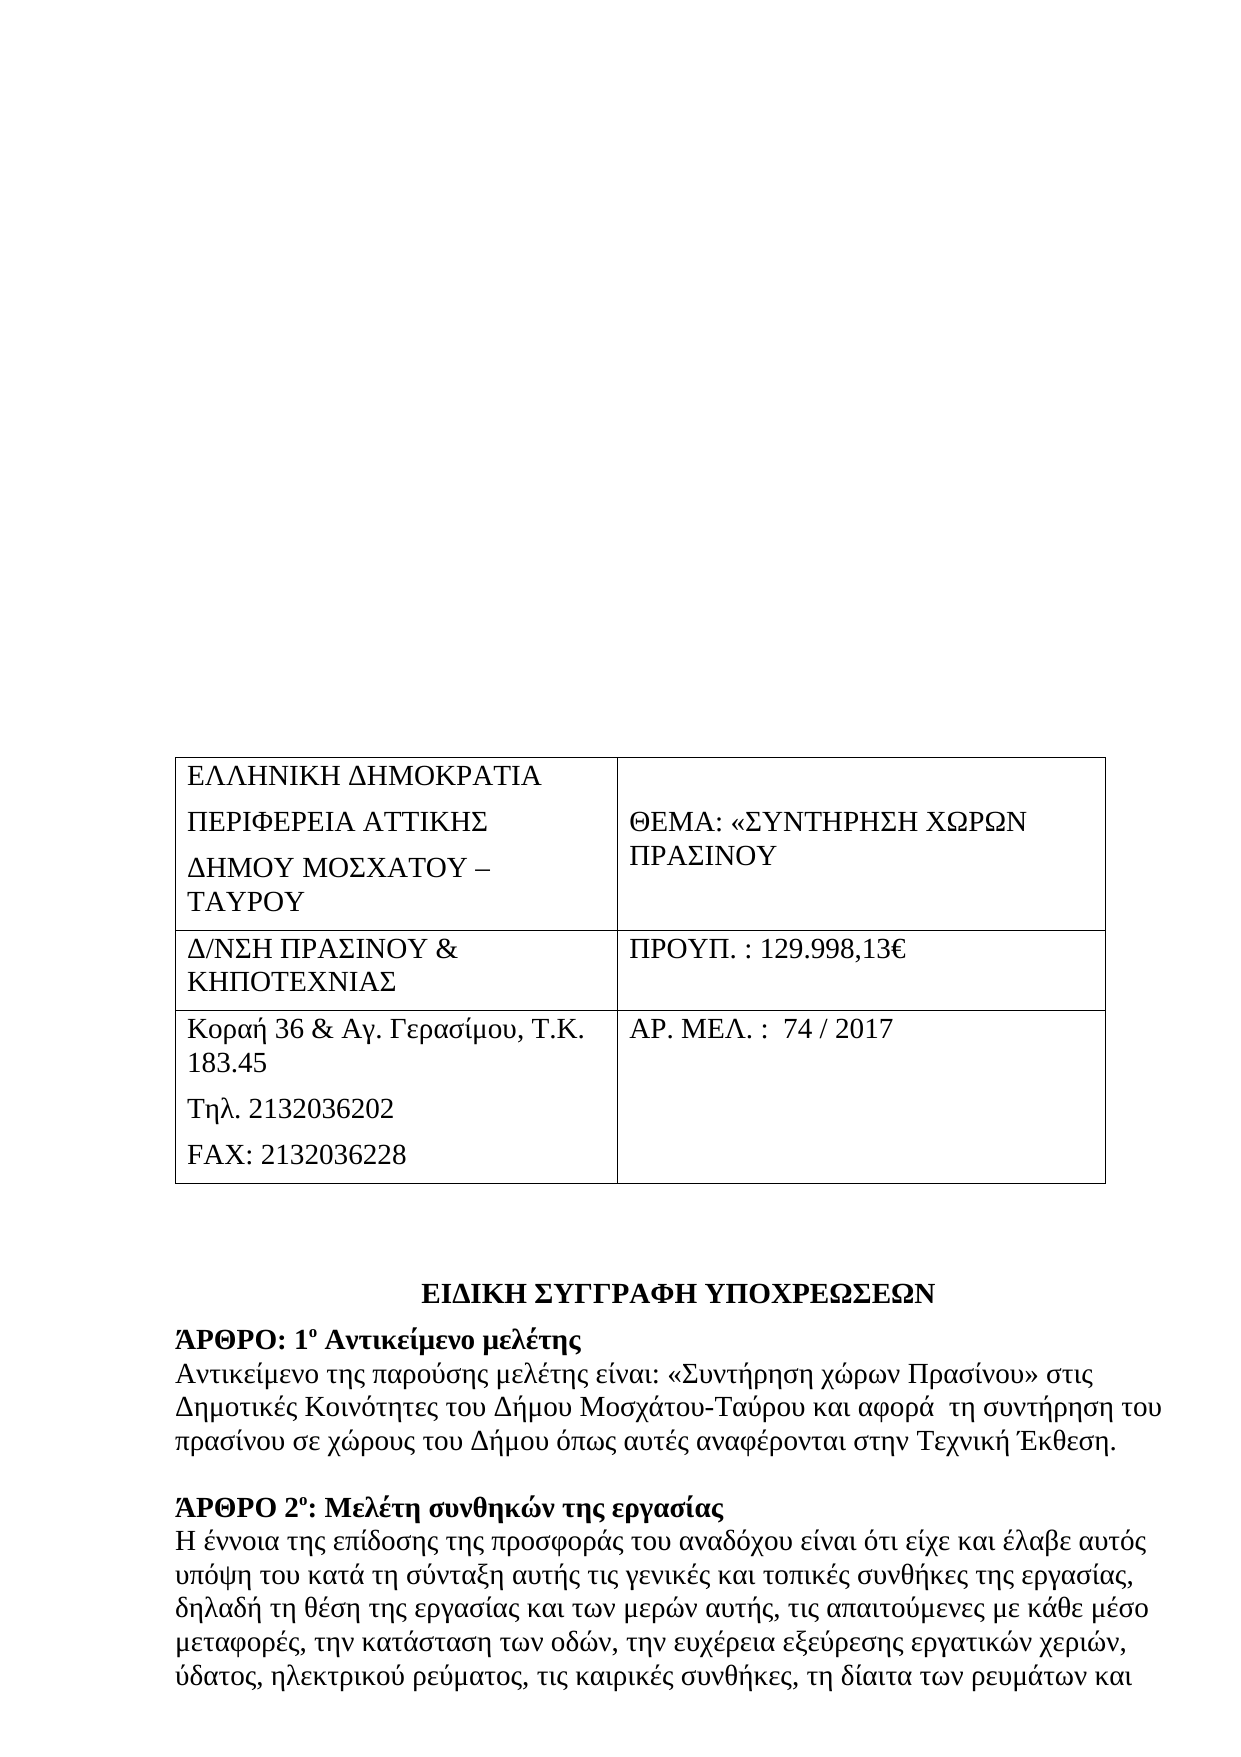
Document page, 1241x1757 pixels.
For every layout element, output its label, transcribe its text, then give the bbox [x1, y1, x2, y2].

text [175, 1523, 1182, 1691]
table_header ΕΛΛΗΝΙΚΗ ΔΗΜΟΚΡΑΤΙΑ ΠΕΡΙΦΕΡΕΙΑ ΑΤΤΙΚΗΣ ΔΗΜΟΥ ΜΟΣΧΑΤΟΥ – ΤΑΥΡΟΥ [176, 758, 617, 930]
table_header ΘΕΜΑ: «ΣΥΝΤΗΡΗΣΗ ΧΩΡΩΝ ΠΡΑΣΙΝΟΥ [618, 758, 1105, 930]
text ΕΙΔΙΚΗ ΣΥΓΓΡΑΦΗ ΥΠΟΧΡΕΩΣΕΩΝ [175, 1276, 1182, 1310]
text ΆΡΘΡΟ 2ο: Μελέτη συνθηκών της εργασίας [175, 1490, 1182, 1523]
text Αντικείμενο της παρούσης μελέτης είναι: «Συντήρηση χώρων Πρασίνου» στις Δημοτικές Κοινότητες του Δήμου Μοσχάτου-Ταύρου και αφορά τη συντήρηση του πρασίνου σε χώρους του Δήμου όπως αυτές αναφέρονται στην Τεχνική Έκθεση. [175, 1356, 1182, 1456]
table_cell ΠΡΟΥΠ. : 129.998,13€ [618, 931, 1105, 1010]
text ΆΡΘΡΟ: 1ο Αντικείμενο μελέτης [175, 1322, 1182, 1356]
table_cell Δ/ΝΣΗ ΠΡΑΣΙΝΟΥ & ΚΗΠΟΤΕΧΝΙΑΣ [176, 931, 617, 1010]
table_cell Κοραή 36 & Αγ. Γερασίμου, Τ.Κ. 183.45 Τηλ. 2132036202 FAX: 2132036228 [176, 1011, 617, 1183]
table_cell ΑΡ. ΜΕΛ. : 74 / 2017 [618, 1011, 1105, 1183]
